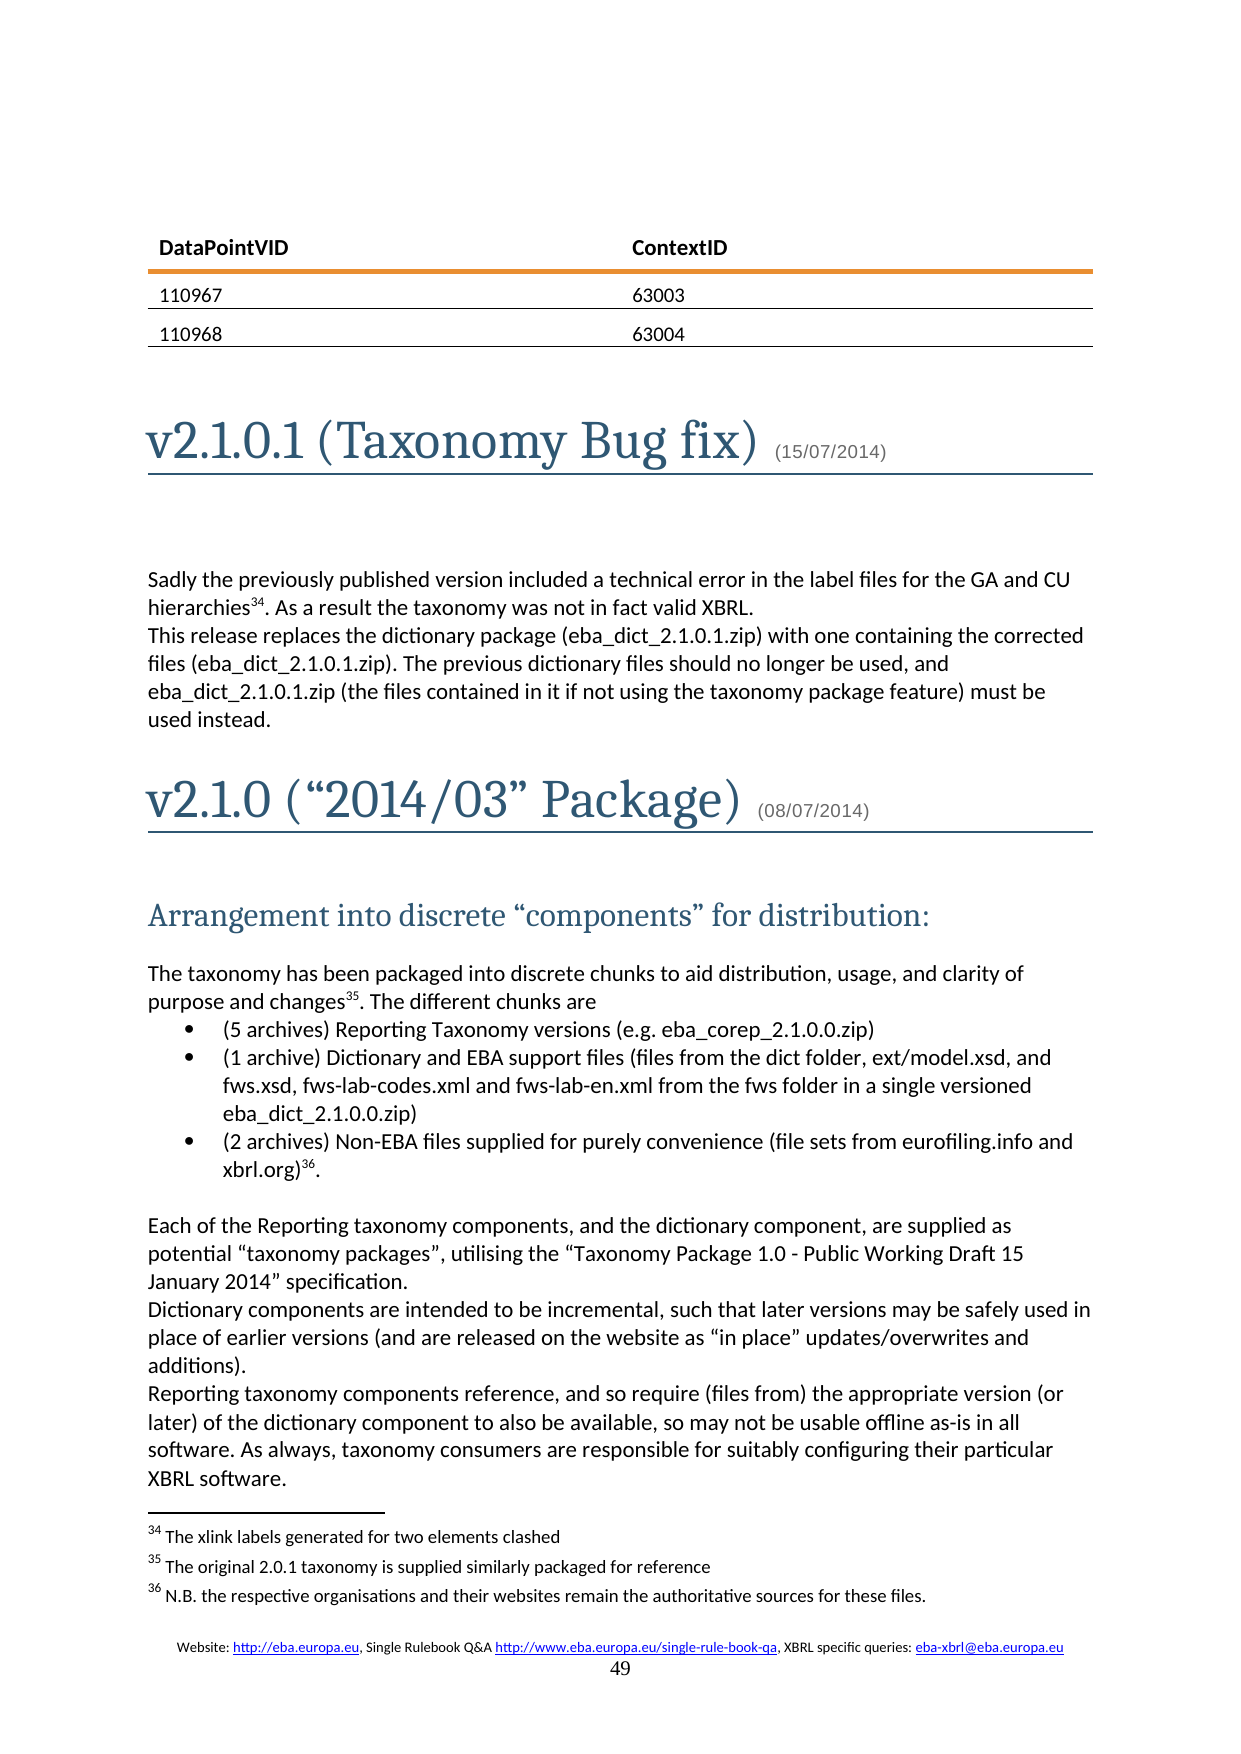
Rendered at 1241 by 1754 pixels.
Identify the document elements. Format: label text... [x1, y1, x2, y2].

table_header ContextID [621, 233, 1093, 269]
text Sadly the previously published version included a technical error in the label files for the GA and CU hierarchies. As a result the taxonomy was not in fact valid XBRL. [148, 565, 1093, 621]
text This release replaces the dictionary package (eba_dict_2.1.0.1.zip) with one containing the corrected files (eba_dict_2.1.0.1.zip). The previous dictionary files should no longer be used, and eba_dict_2.1.0.1.zip (the files contained in it if not using the taxonomy package feature) must be used instead. [148, 621, 1093, 733]
list (5 archives) Reporting Taxonomy versions (e.g. eba_corep_2.1.0.0.zip) [185, 1015, 1093, 1043]
text Each of the Reporting taxonomy components, and the dictionary component, are supplied as potential “taxonomy packages”, utilising the “Taxonomy Package 1.0 - Public Working Draft 15 January 2014” specification. [148, 1211, 1093, 1296]
table_cell 63004 [621, 309, 1093, 346]
title Arrangement into discrete “components” for distribution: [148, 896, 1093, 934]
subtitle v2.1.0.1 (Taxonomy Bug fix) (15/07/2014) [148, 412, 1093, 473]
list (2 archives) Non-EBA files supplied for purely convenience (file sets from eurofiling.info and xbrl.org). [185, 1127, 1093, 1183]
text The taxonomy has been packaged into discrete chunks to aid distribution, usage, and clarity of purpose and changes. The different chunks are [148, 959, 1093, 1015]
subtitle v2.1.0 (“2014/03” Package) (08/07/2014) [148, 771, 1093, 831]
text Dictionary components are intended to be incremental, such that later versions may be safely used in place of earlier versions (and are released on the website as “in place” updates/overwrites and additions). [148, 1296, 1093, 1379]
table_cell 110967 [148, 274, 621, 308]
list (1 archive) Dictionary and EBA support files (files from the dict folder, ext/model.xsd, and fws.xsd, fws-lab-codes.xml and fws-lab-en.xml from the fws folder in a single versioned eba_dict_2.1.0.0.zip) [185, 1043, 1093, 1127]
table_cell 110968 [148, 309, 621, 346]
text Reporting taxonomy components reference, and so require (files from) the appropriate version (or later) of the dictionary component to also be available, so may not be usable offline as-is in all software. As always, taxonomy consumers are responsible for suitably configuring their particular XBRL software. [148, 1379, 1093, 1492]
table_cell 63003 [621, 274, 1093, 308]
table_header DataPointVID [148, 233, 621, 269]
